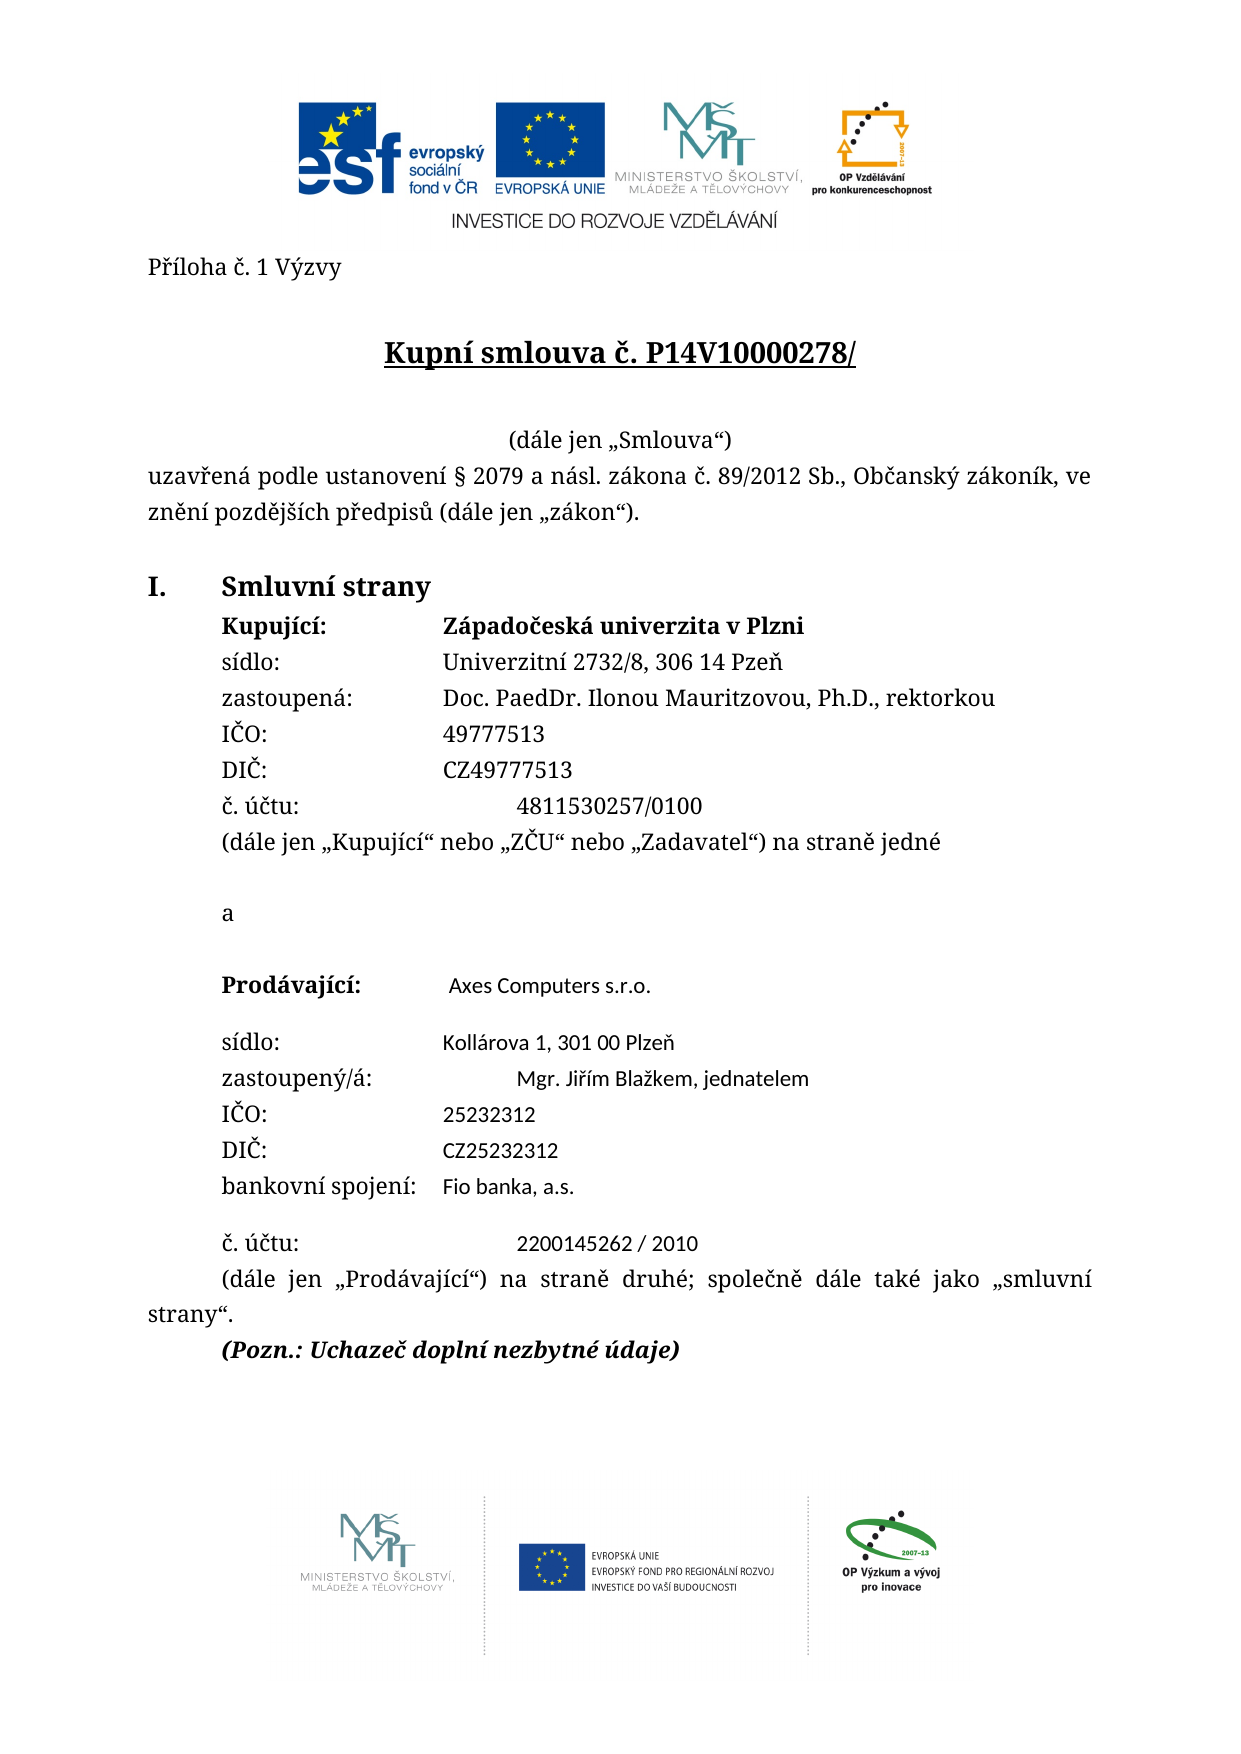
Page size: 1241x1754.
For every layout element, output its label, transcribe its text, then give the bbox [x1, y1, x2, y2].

text Prodávající: Axes Computers s.r.o. [148, 969, 1093, 1001]
picture [265, 73, 975, 251]
text DIČ: CZ25232312 [221, 1134, 1093, 1165]
text (dále jen „Smlouva“) [148, 424, 1093, 455]
picture [265, 1470, 975, 1681]
text I. Smluvní strany [148, 567, 1093, 604]
text č. účtu: 2200145262 / 2010 [221, 1227, 1093, 1258]
text sídlo: Kollárova 1, 301 00 Plzeň [221, 1026, 1093, 1057]
text uzavřená podle ustanovení § 2079 a násl. zákona č. 89/2012 Sb., Občanský zákoník, ve znění pozdějších předpisů (dále jen „zákon“). [148, 460, 1093, 527]
text zastoupená: Doc. PaedDr. Ilonou Mauritzovou, Ph.D., rektorkou [221, 682, 1093, 713]
text zastoupený/á: Mgr. Jiřím Blažkem, jednatelem [221, 1062, 1093, 1093]
text (Pozn.: Uchazeč doplní nezbytné údaje) [148, 1334, 1093, 1366]
text Kupující: Západočeská univerzita v Plzni [221, 610, 1093, 641]
text (dále jen „Kupující“ nebo „ZČU“ nebo „Zadavatel“) na straně jedné [221, 826, 1093, 857]
text Příloha č. 1 Výzvy [148, 251, 1093, 282]
text č. účtu: 4811530257/0100 [221, 789, 1093, 821]
text IČO: 25232312 [221, 1098, 1093, 1129]
text IČO: 49777513 [221, 718, 1093, 749]
text bankovní spojení: Fio banka, a.s. [148, 1170, 1093, 1201]
text sídlo: Univerzitní 2732/8, 306 14 Pzeň [221, 646, 1093, 677]
text (dále jen „Prodávající“) na straně druhé; společně dále také jako „smluvní strany“. [148, 1262, 1093, 1330]
text Kupní smlouva č. P14V10000278/ [148, 332, 1093, 372]
text a [221, 897, 1093, 929]
text DIČ: CZ49777513 [221, 754, 1093, 785]
